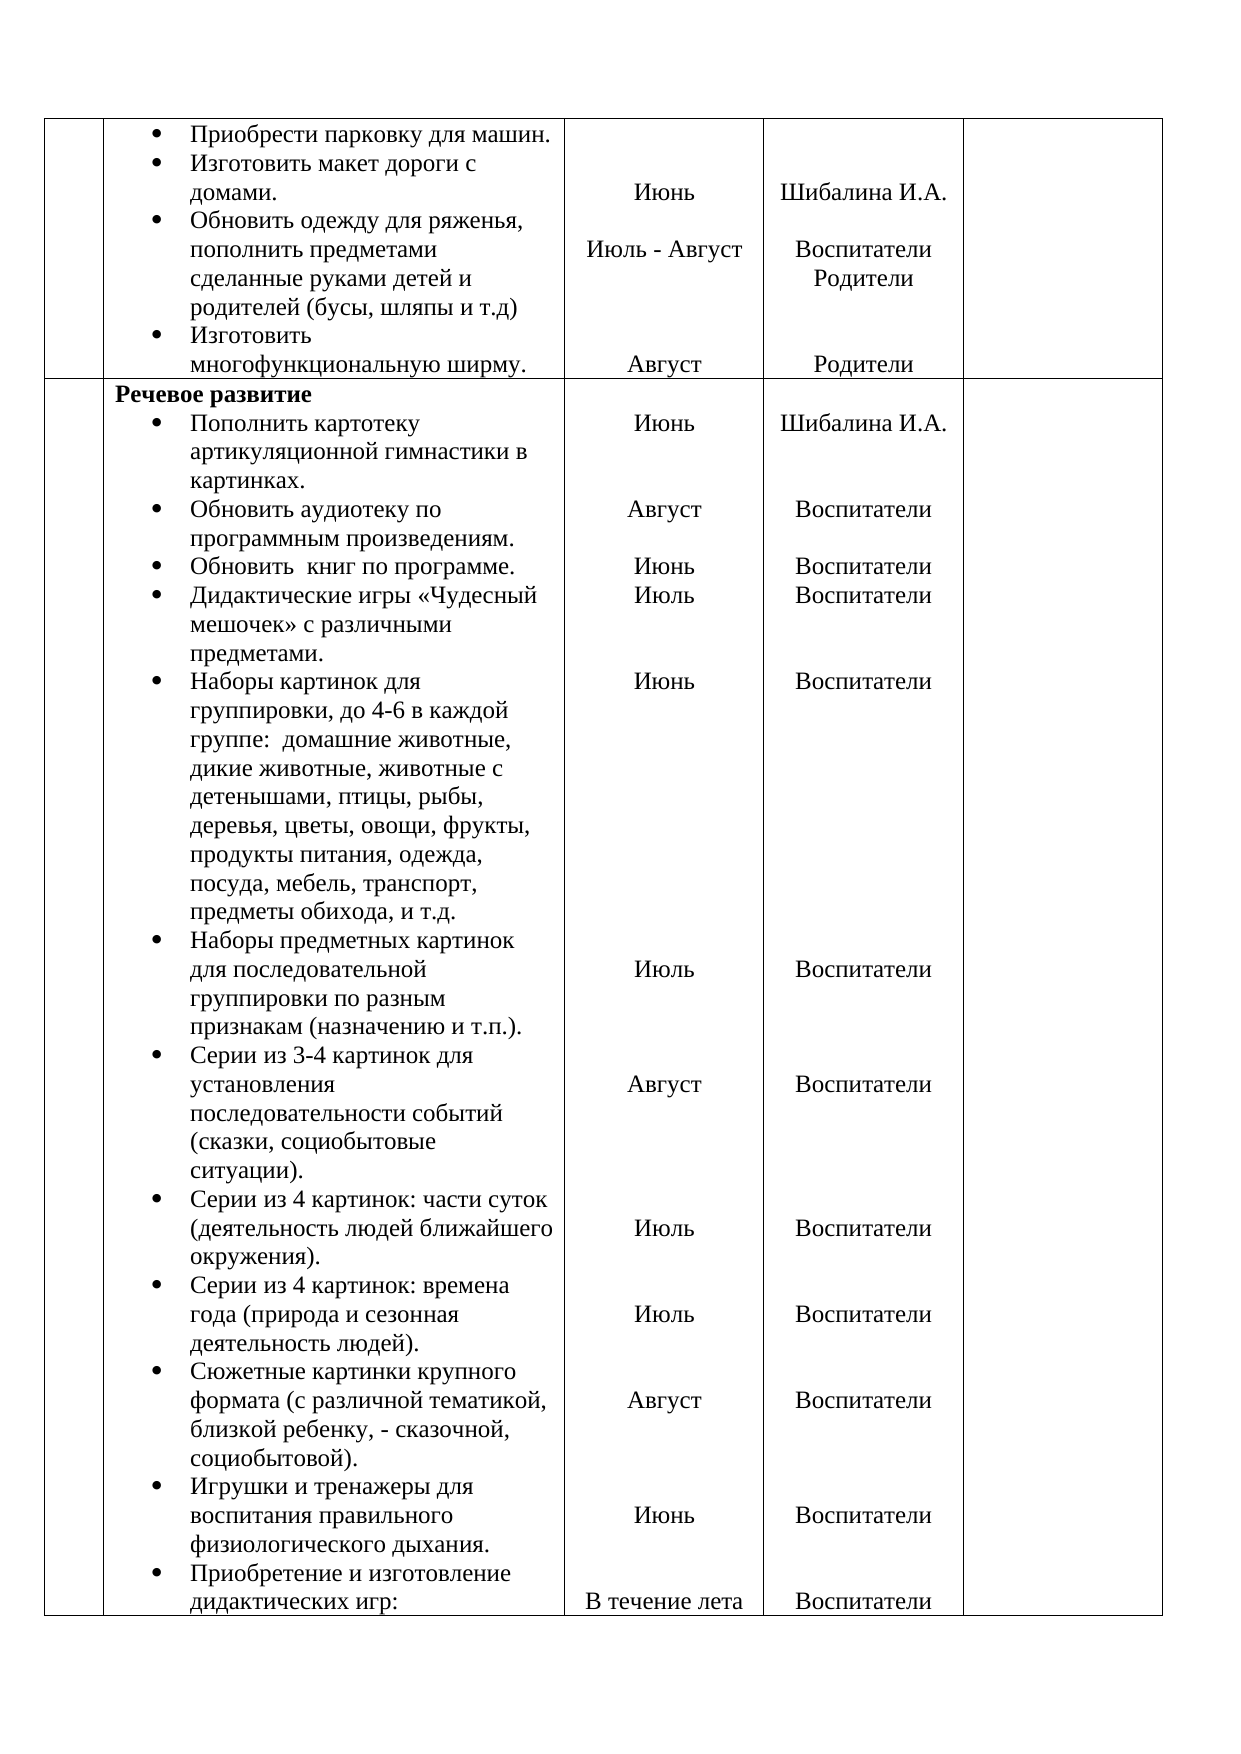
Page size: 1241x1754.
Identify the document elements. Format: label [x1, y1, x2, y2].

table_cell [565, 119, 763, 378]
table_cell [964, 379, 1162, 1615]
table_cell [764, 119, 963, 378]
table_cell [964, 119, 1162, 378]
table_cell [565, 379, 763, 1615]
table_cell [104, 379, 564, 1615]
table_cell [45, 379, 103, 1615]
table_cell [45, 119, 103, 378]
table_cell [104, 119, 564, 378]
table_cell [764, 379, 963, 1615]
